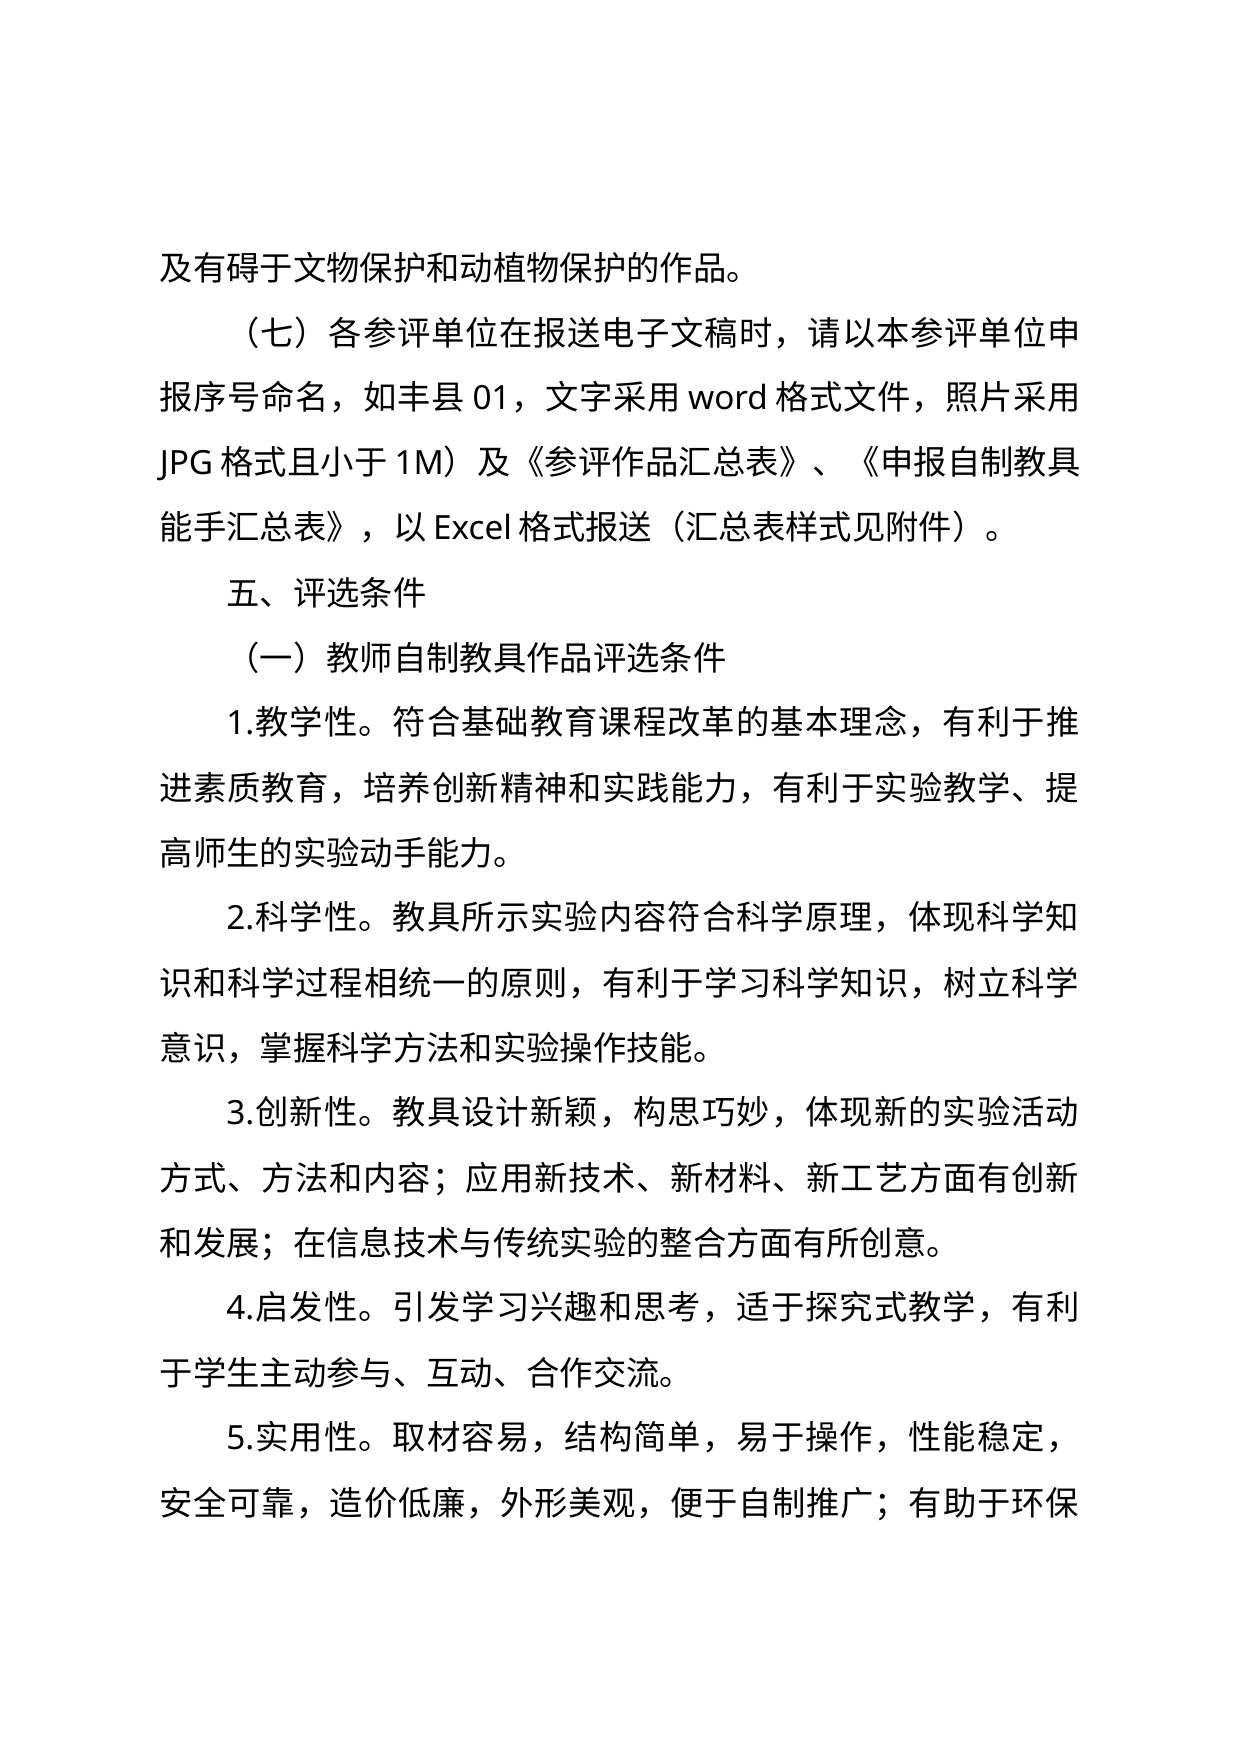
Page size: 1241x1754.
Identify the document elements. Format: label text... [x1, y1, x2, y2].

text 3.创新性。教具设计新颖，构思巧妙，体现新的实验活动方式、方法和内容；应用新技术、新材料、新工艺方面有创新和发展；在信息技术与传统实验的整合方面有所创意。 [159, 1078, 1081, 1273]
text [159, 1403, 1081, 1533]
text 4.启发性。引发学习兴趣和思考，适于探究式教学，有利于学生主动参与、互动、合作交流。 [159, 1273, 1081, 1403]
text 2.科学性。教具所示实验内容符合科学原理，体现科学知识和科学过程相统一的原则，有利于学习科学知识，树立科学意识，掌握科学方法和实验操作技能。 [159, 883, 1081, 1078]
text 1.教学性。符合基础教育课程改革的基本理念，有利于推进素质教育，培养创新精神和实践能力，有利于实验教学、提高师生的实验动手能力。 [159, 688, 1081, 883]
text 五、评选条件 [159, 558, 1081, 623]
text （一）教师自制教具作品评选条件 [159, 623, 1081, 688]
text （七）各参评单位在报送电子文稿时，请以本参评单位申报序号命名，如丰县01，文字采用word格式文件，照片采用JPG格式且小于1M）及《参评作品汇总表》、《申报自制教具能手汇总表》，以Excel格式报送（汇总表样式见附件）。 [159, 298, 1081, 558]
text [159, 233, 1081, 298]
